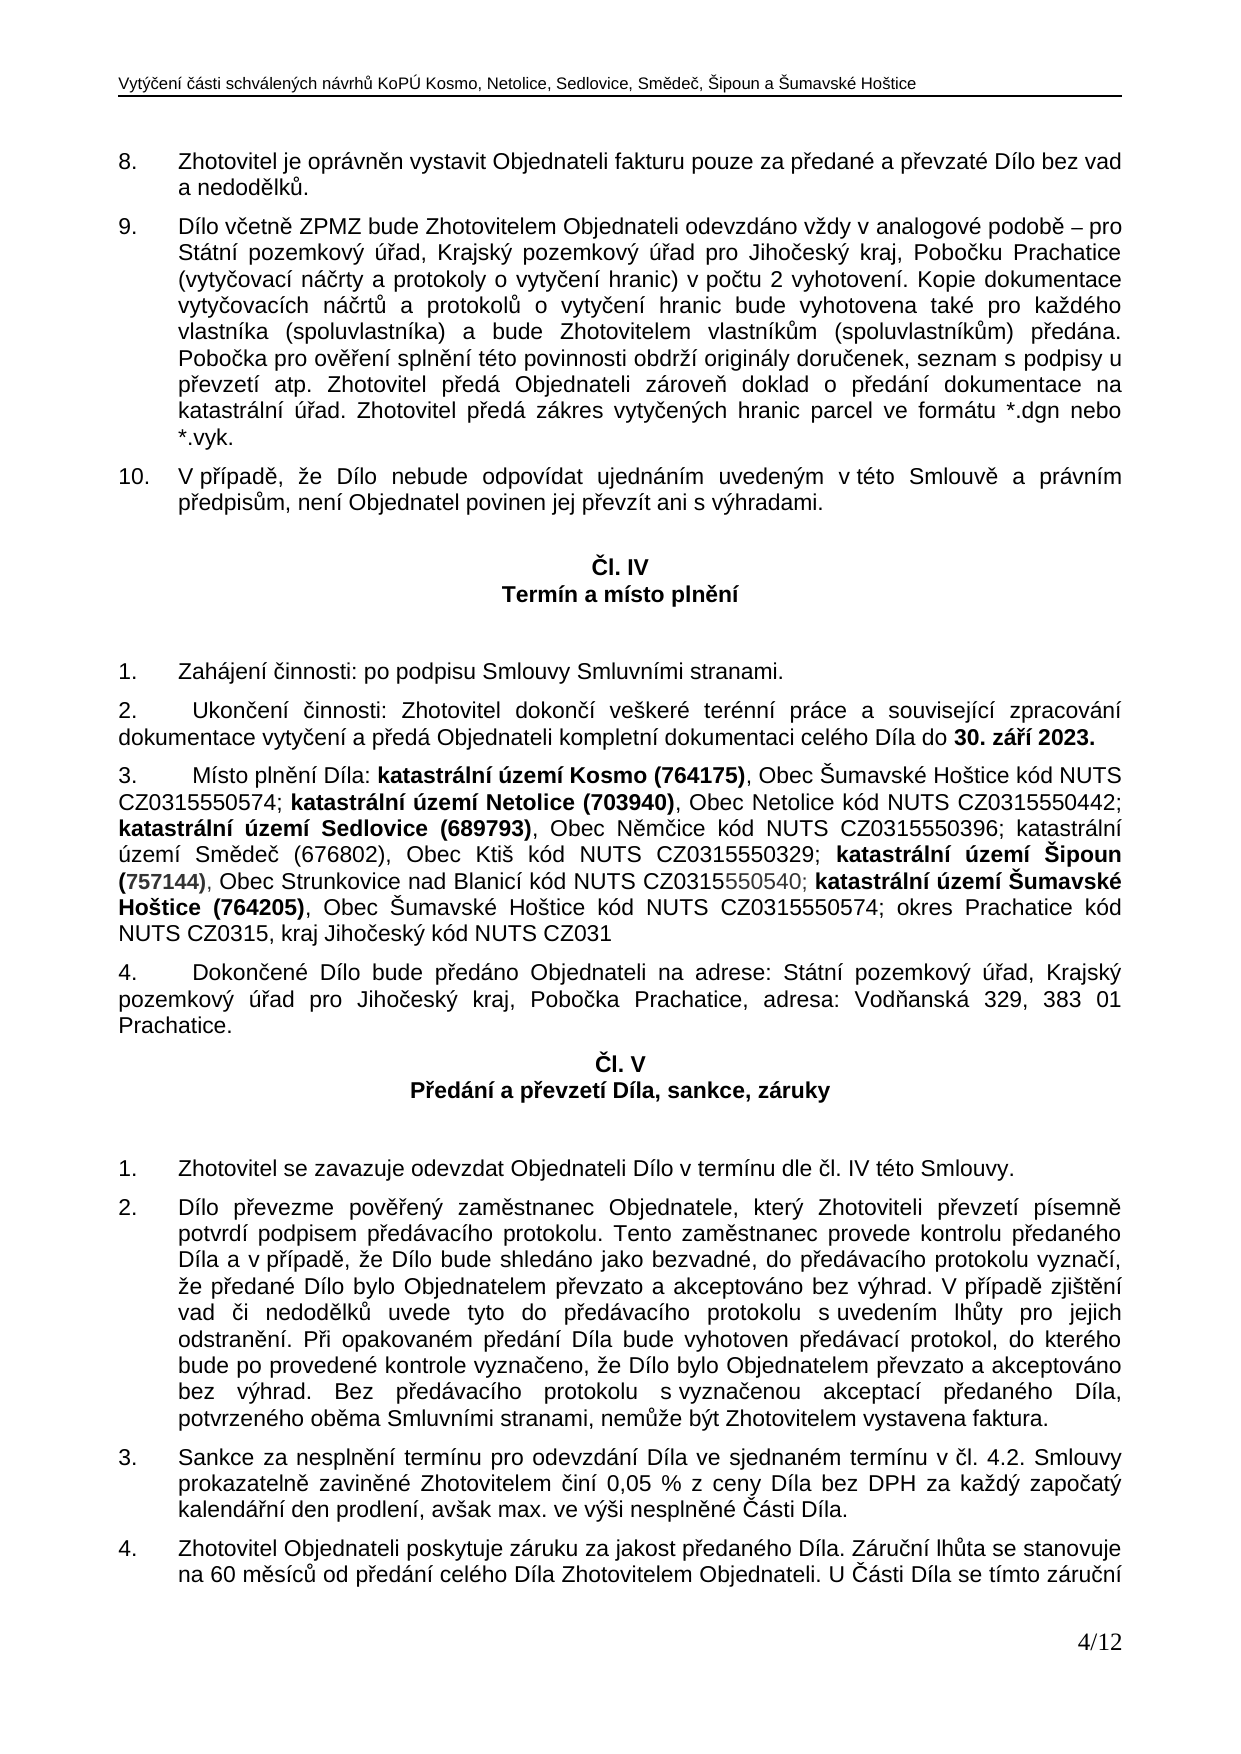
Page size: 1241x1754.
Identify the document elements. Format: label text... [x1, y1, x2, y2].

subtitle Termín a místo plnění [118, 581, 1122, 607]
list Místo plnění Díla: katastrální území Kosmo (764175), Obec Šumavské Hoštice kód NUTS CZ0315550574; katastrální území Netolice (703940), Obec Netolice kód NUTS CZ0315550442; katastrální území Sedlovice (689793), Obec Němčice kód NUTS CZ0315550396; katastrální území Smědeč (676802), Obec Ktiš kód NUTS CZ0315550329; katastrální území Šipoun (757144), Obec Strunkovice nad Blanicí kód NUTS CZ0315550540; katastrální území Šumavské Hoštice (764205), Obec Šumavské Hoštice kód NUTS CZ0315550574; okres Prachatice kód NUTS CZ0315, kraj Jihočeský kód NUTS CZ031 [118, 762, 1122, 947]
list V případě, že Dílo nebude odpovídat ujednáním uvedeným v této Smlouvě a právním předpisům, není Objednatel povinen jej převzít ani s výhradami. [118, 463, 1122, 515]
list Sankce za nesplnění termínu pro odevzdání Díla ve sjednaném termínu v čl. 4.2. Smlouvy prokazatelně zaviněné Zhotovitelem činí 0,05 % z ceny Díla bez DPH za každý započatý kalendářní den prodlení, avšak max. ve výši nesplněné Části Díla. [118, 1443, 1122, 1522]
subtitle Čl. V [118, 1051, 1122, 1077]
subtitle Čl. IV [118, 554, 1122, 581]
list Zahájení činnosti: po podpisu Smlouvy Smluvními stranami. [118, 658, 1122, 684]
list Zhotovitel je oprávněn vystavit Objednateli fakturu pouze za předané a převzaté Dílo bez vad a nedodělků. [118, 148, 1122, 200]
list Dílo převezme pověřený zaměstnanec Objednatele, který Zhotoviteli převzetí písemně potvrdí podpisem předávacího protokolu. Tento zaměstnanec provede kontrolu předaného Díla a v případě, že Dílo bude shledáno jako bezvadné, do předávacího protokolu vyznačí, že předané Dílo bylo Objednatelem převzato a akceptováno bez výhrad. V případě zjištění vad či nedodělků uvede tyto do předávacího protokolu s uvedením lhůty pro jejich odstranění. Při opakovaném předání Díla bude vyhotoven předávací protokol, do kterého bude po provedené kontrole vyznačeno, že Dílo bylo Objednatelem převzato a akceptováno bez výhrad. Bez předávacího protokolu s vyznačenou akceptací předaného Díla, potvrzeného oběma Smluvními stranami, nemůže být Zhotovitelem vystavena faktura. [118, 1194, 1122, 1431]
list Zhotovitel se zavazuje odevzdat Objednateli Dílo v termínu dle čl. IV této Smlouvy. [118, 1155, 1122, 1181]
list Ukončení činnosti: Zhotovitel dokončí veškeré terénní práce a související zpracování dokumentace vytyčení a předá Objednateli kompletní dokumentaci celého Díla do 30. září 2023. [118, 697, 1122, 750]
list Dokončené Dílo bude předáno Objednateli na adrese: Státní pozemkový úřad, Krajský pozemkový úřad pro Jihočeský kraj, Pobočka Prachatice, adresa: Vodňanská 329, 383 01 Prachatice. [118, 959, 1122, 1038]
subtitle Předání a převzetí Díla, sankce, záruky [118, 1077, 1122, 1103]
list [118, 1535, 1122, 1588]
list Dílo včetně ZPMZ bude Zhotovitelem Objednateli odevzdáno vždy v analogové podobě – pro Státní pozemkový úřad, Krajský pozemkový úřad pro Jihočeský kraj, Pobočku Prachatice (vytyčovací náčrty a protokoly o vytyčení hranic) v počtu 2 vyhotovení. Kopie dokumentace vytyčovacích náčrtů a protokolů o vytyčení hranic bude vyhotovena také pro každého vlastníka (spoluvlastníka) a bude Zhotovitelem vlastníkům (spoluvlastníkům) předána. Pobočka pro ověření splnění této povinnosti obdrží originály doručenek, seznam s podpisy u převzetí atp. Zhotovitel předá Objednateli zároveň doklad o předání dokumentace na katastrální úřad. Zhotovitel předá zákres vytyčených hranic parcel ve formátu *.dgn nebo *.vyk. [118, 213, 1122, 450]
